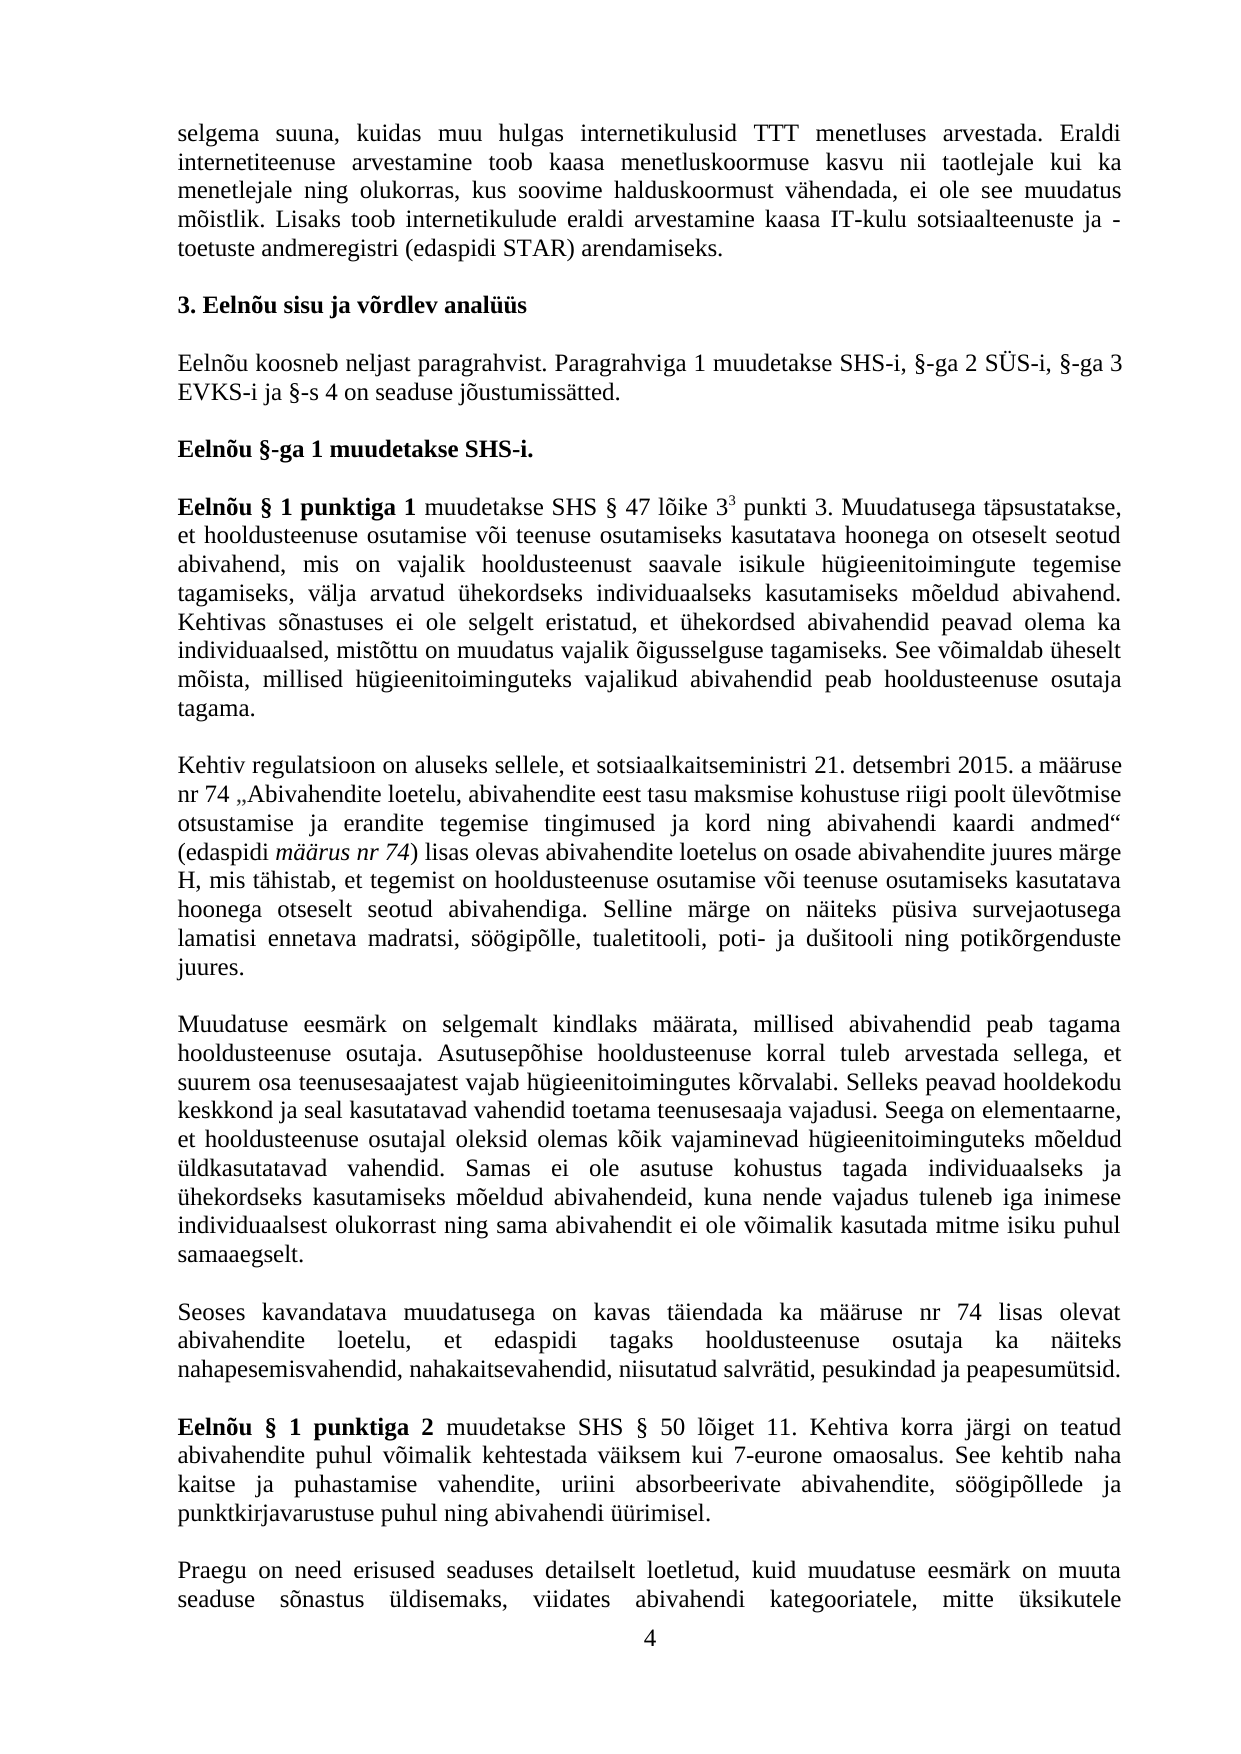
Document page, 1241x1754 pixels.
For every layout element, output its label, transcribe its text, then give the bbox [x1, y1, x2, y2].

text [177, 118, 1122, 262]
text Eelnõu § 1 punktiga 2 muudetakse SHS § 50 lõiget 11. Kehtiva korra järgi on teatud abivahendite puhul võimalik kehtestada väiksem kui 7-eurone omaosalus. See kehtib naha kaitse ja puhastamise vahendite, uriini absorbeerivate abivahendite, söögipõllede ja punktkirjavarustuse puhul ning abivahendi üürimisel. [177, 1412, 1122, 1527]
text Eelnõu koosneb neljast paragrahvist. Paragrahviga 1 muudetakse SHS-i, §-ga 2 SÜS-i, §-ga 3 EVKS-i ja §-s 4 on seaduse jõustumissätted. [177, 348, 1122, 406]
text Kehtiv regulatsioon on aluseks sellele, et sotsiaalkaitseministri 21. detsembri 2015. a määruse nr 74 „Abivahendite loetelu, abivahendite eest tasu maksmise kohustuse riigi poolt ülevõtmise otsustamise ja erandite tegemise tingimused ja kord ning abivahendi kaardi andmed“ (edaspidi määrus nr 74) lisas olevas abivahendite loetelus on osade abivahendite juures märge H, mis tähistab, et tegemist on hooldusteenuse osutamise või teenuse osutamiseks kasutatava hoonega otseselt seotud abivahendiga. Selline märge on näiteks püsiva survejaotusega lamatisi ennetava madratsi, söögipõlle, tualetitooli, poti- ja dušitooli ning potikõrgenduste juures. [177, 751, 1122, 981]
text Eelnõu § 1 punktiga 1 muudetakse SHS § 47 lõike 33 punkti 3. Muudatusega täpsustatakse, et hooldusteenuse osutamise või teenuse osutamiseks kasutatava hoonega on otseselt seotud abivahend, mis on vajalik hooldusteenust saavale isikule hügieenitoimingute tegemise tagamiseks, välja arvatud ühekordseks individuaalseks kasutamiseks mõeldud abivahend. Kehtivas sõnastuses ei ole selgelt eristatud, et ühekordsed abivahendid peavad olema ka individuaalsed, mistõttu on muudatus vajalik õigusselguse tagamiseks. See võimaldab üheselt mõista, millised hügieenitoiminguteks vajalikud abivahendid peab hooldusteenuse osutaja tagama. [177, 492, 1122, 722]
text Seoses kavandatava muudatusega on kavas täiendada ka määruse nr 74 lisas olevat abivahendite loetelu, et edaspidi tagaks hooldusteenuse osutaja ka näiteks nahapesemisvahendid, nahakaitsevahendid, niisutatud salvrätid, pesukindad ja peapesumütsid. [177, 1297, 1122, 1383]
text 3. Eelnõu sisu ja võrdlev analüüs [177, 291, 1122, 319]
text Muudatuse eesmärk on selgemalt kindlaks määrata, millised abivahendid peab tagama hooldusteenuse osutaja. Asutusepõhise hooldusteenuse korral tuleb arvestada sellega, et suurem osa teenusesaajatest vajab hügieenitoimingutes kõrvalabi. Selleks peavad hooldekodu keskkond ja seal kasutatavad vahendid toetama teenusesaaja vajadusi. Seega on elementaarne, et hooldusteenuse osutajal oleksid olemas kõik vajaminevad hügieenitoiminguteks mõeldud üldkasutatavad vahendid. Samas ei ole asutuse kohustus tagada individuaalseks ja ühekordseks kasutamiseks mõeldud abivahendeid, kuna nende vajadus tuleneb iga inimese individuaalsest olukorrast ning sama abivahendit ei ole võimalik kasutada mitme isiku puhul samaaegselt. [177, 1009, 1122, 1268]
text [177, 1556, 1122, 1613]
text Eelnõu §-ga 1 muudetakse SHS-i. [177, 434, 1122, 463]
